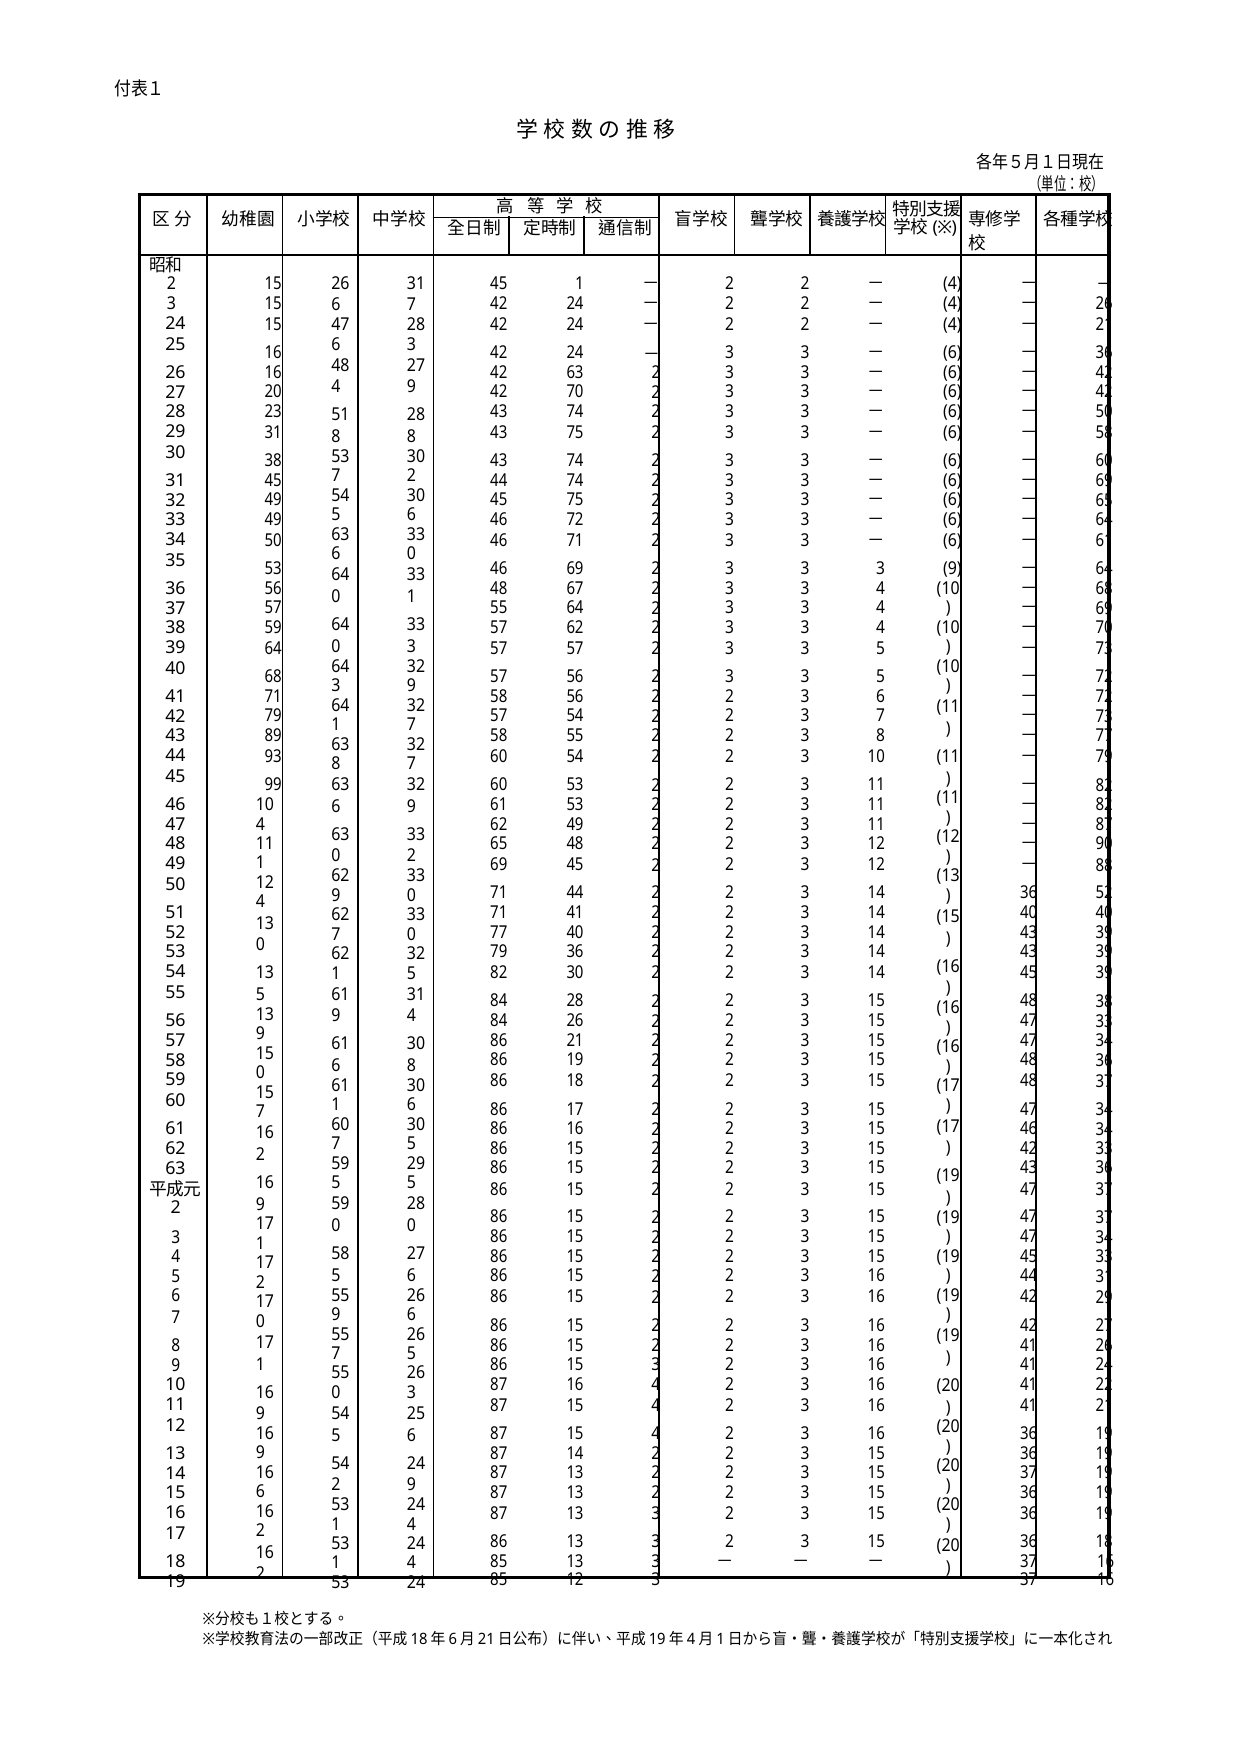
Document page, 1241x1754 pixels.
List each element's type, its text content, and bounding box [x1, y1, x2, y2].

text （単位：校） [728, 173, 1104, 193]
subtitle 学 校 数 の 推 移 [516, 114, 724, 144]
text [202, 1628, 1121, 1648]
text ※分校も１校とする。 [202, 1608, 1121, 1628]
subtitle 各年５月１日現在 [728, 151, 1104, 173]
